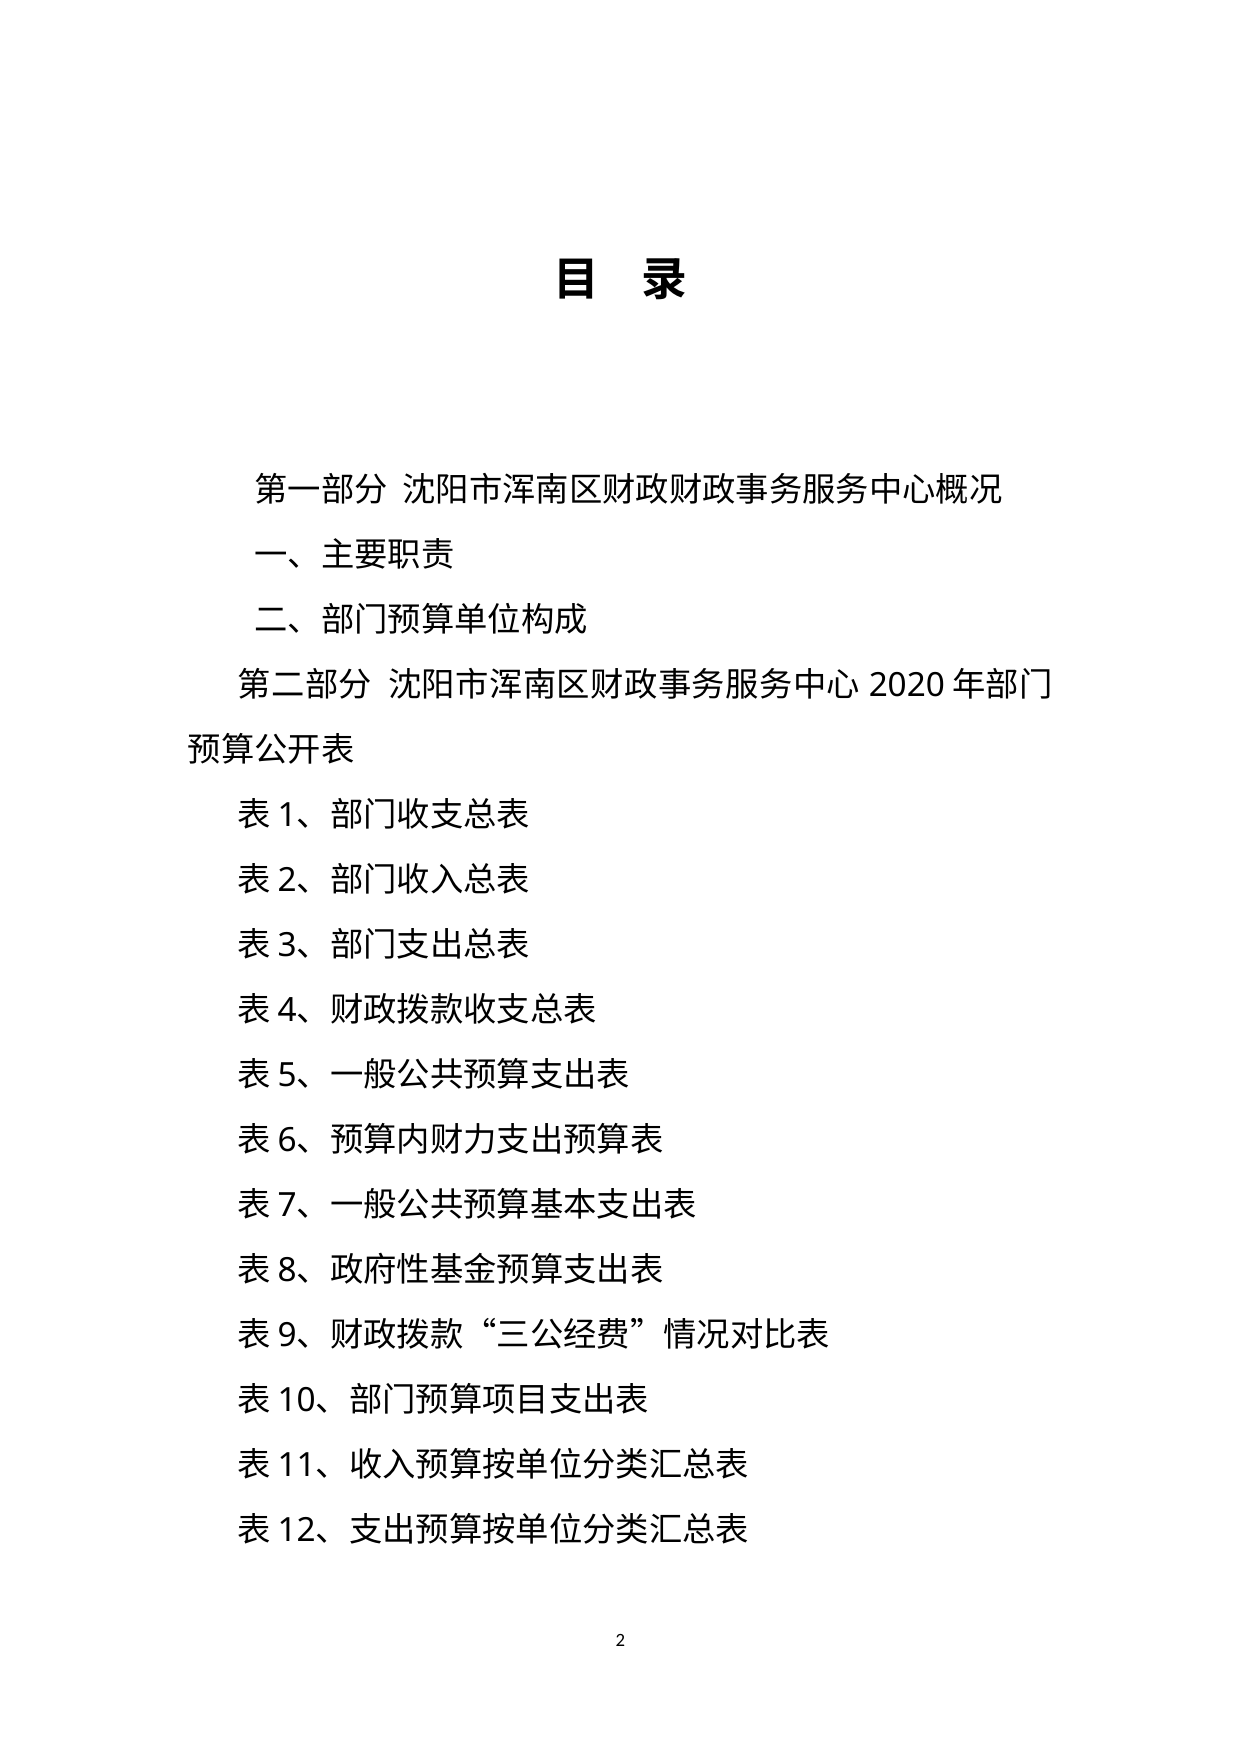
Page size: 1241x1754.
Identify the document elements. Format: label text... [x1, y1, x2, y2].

text 表12、支出预算按单位分类汇总表 [187, 1494, 1053, 1559]
text 第一部分 沈阳市浑南区财政财政事务服务中心概况 [187, 454, 1053, 519]
text 表1、部门收支总表 [187, 779, 1053, 844]
text 表2、部门收入总表 [187, 844, 1053, 909]
text 表8、政府性基金预算支出表 [187, 1234, 1053, 1299]
text 二、部门预算单位构成 [187, 584, 1053, 649]
text 一、主要职责 [187, 519, 1053, 584]
text 表11、收入预算按单位分类汇总表 [187, 1429, 1053, 1494]
text 表3、部门支出总表 [187, 909, 1053, 974]
text 表6、预算内财力支出预算表 [187, 1104, 1053, 1169]
text 表5、一般公共预算支出表 [187, 1039, 1053, 1104]
text 表10、部门预算项目支出表 [187, 1364, 1053, 1429]
text 目 录 [187, 227, 1053, 324]
text 表9、财政拨款“三公经费”情况对比表 [187, 1299, 1053, 1364]
text 表4、财政拨款收支总表 [187, 974, 1053, 1039]
text 第二部分 沈阳市浑南区财政事务服务中心2020年部门预算公开表 [187, 649, 1053, 779]
text 表7、一般公共预算基本支出表 [187, 1169, 1053, 1234]
